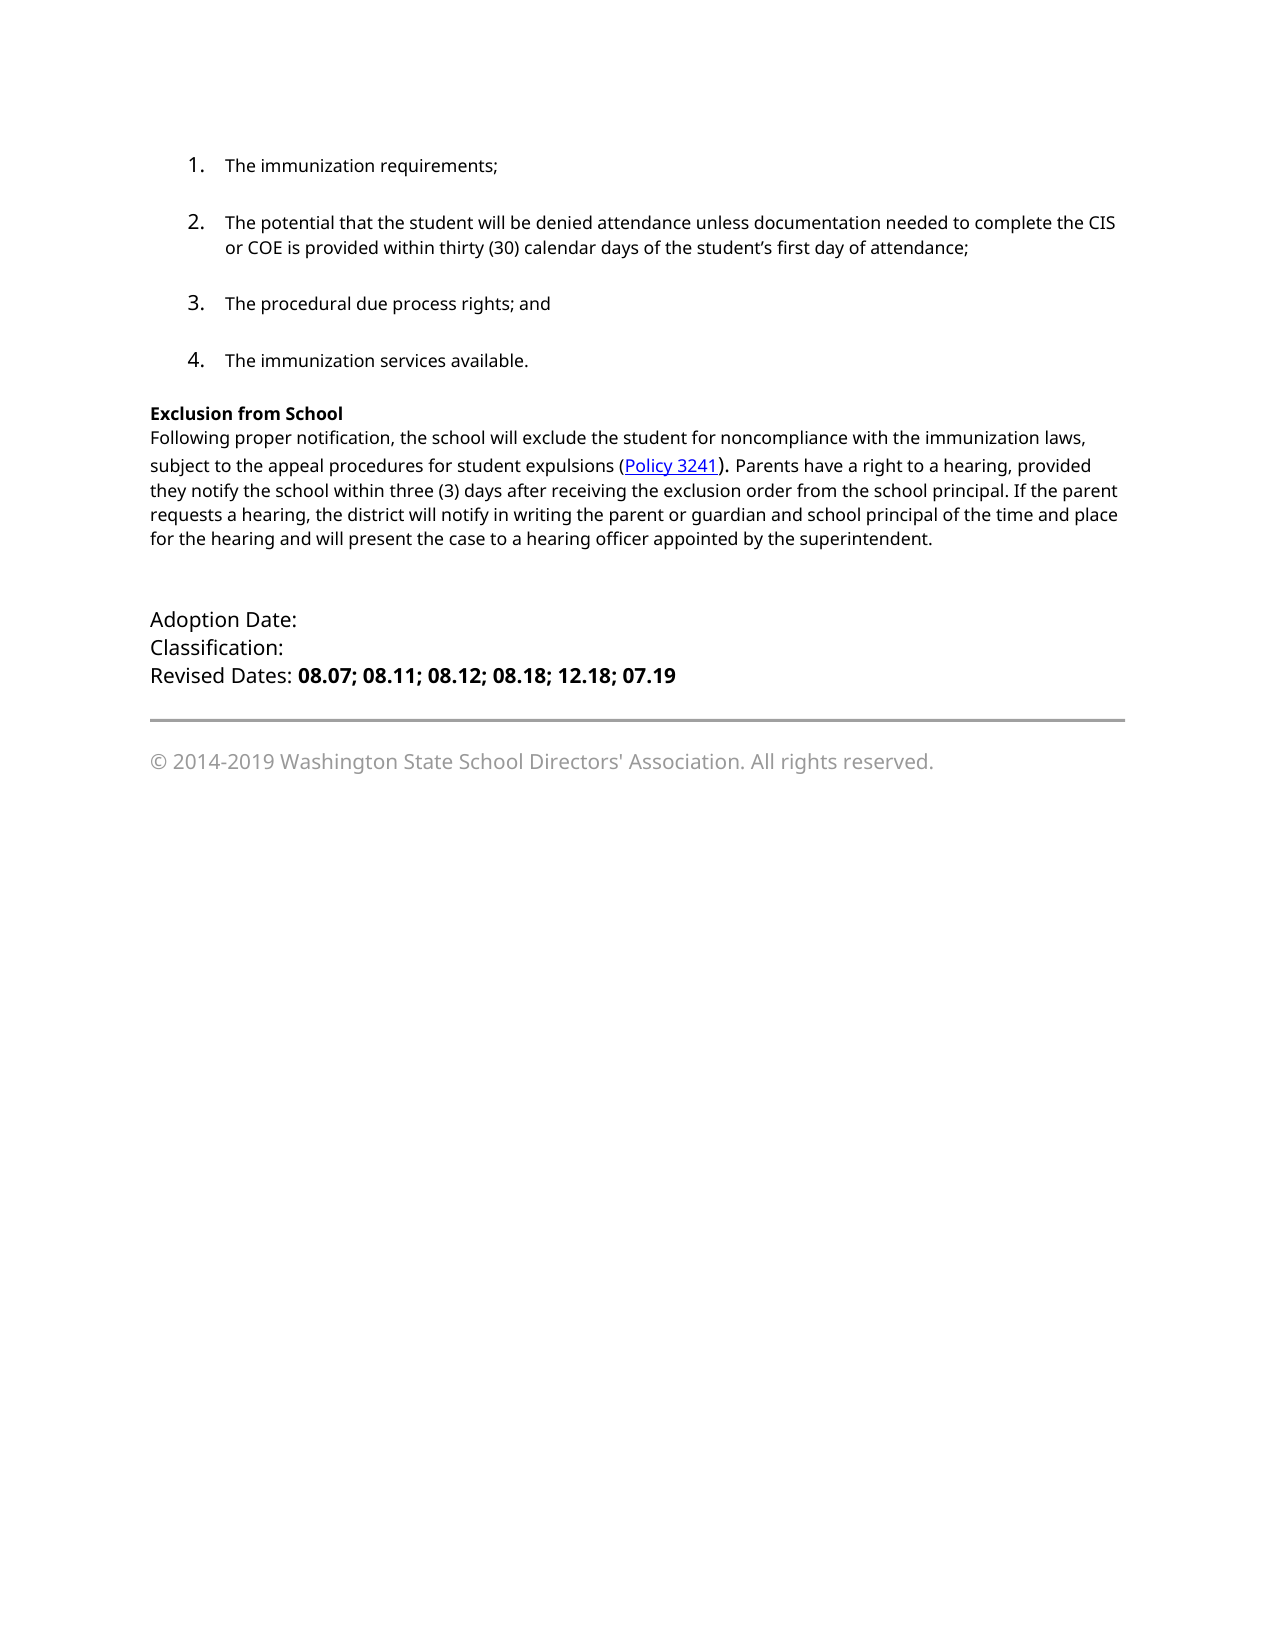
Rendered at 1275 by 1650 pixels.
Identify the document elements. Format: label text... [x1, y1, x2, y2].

text Adoption Date: Classification: Revised Dates: 08.07; 08.11; 08.12; 08.18; 12.18; 07.19 [150, 605, 1125, 690]
text Exclusion from School [150, 402, 1125, 426]
text Following proper notification, the school will exclude the student for noncompliance with the immunization laws, subject to the appeal procedures for student expulsions (Policy 3241). Parents have a right to a hearing, provided they notify the school within three (3) days after receiving the exclusion order from the school principal. If the parent requests a hearing, the district will notify in writing the parent or guardian and school principal of the time and place for the hearing and will present the case to a hearing officer appointed by the superintendent. [150, 426, 1125, 551]
list The immunization services available. [187, 345, 1125, 373]
list The potential that the student will be denied attendance unless documentation needed to complete the CIS or COE is provided within thirty (30) calendar days of the student’s first day of attendance; [187, 207, 1125, 288]
list The procedural due process rights; and [187, 288, 1125, 345]
text © 2014-2019 Washington State School Directors' Association. All rights reserved. [150, 747, 1125, 776]
list The immunization requirements; [187, 150, 1125, 207]
